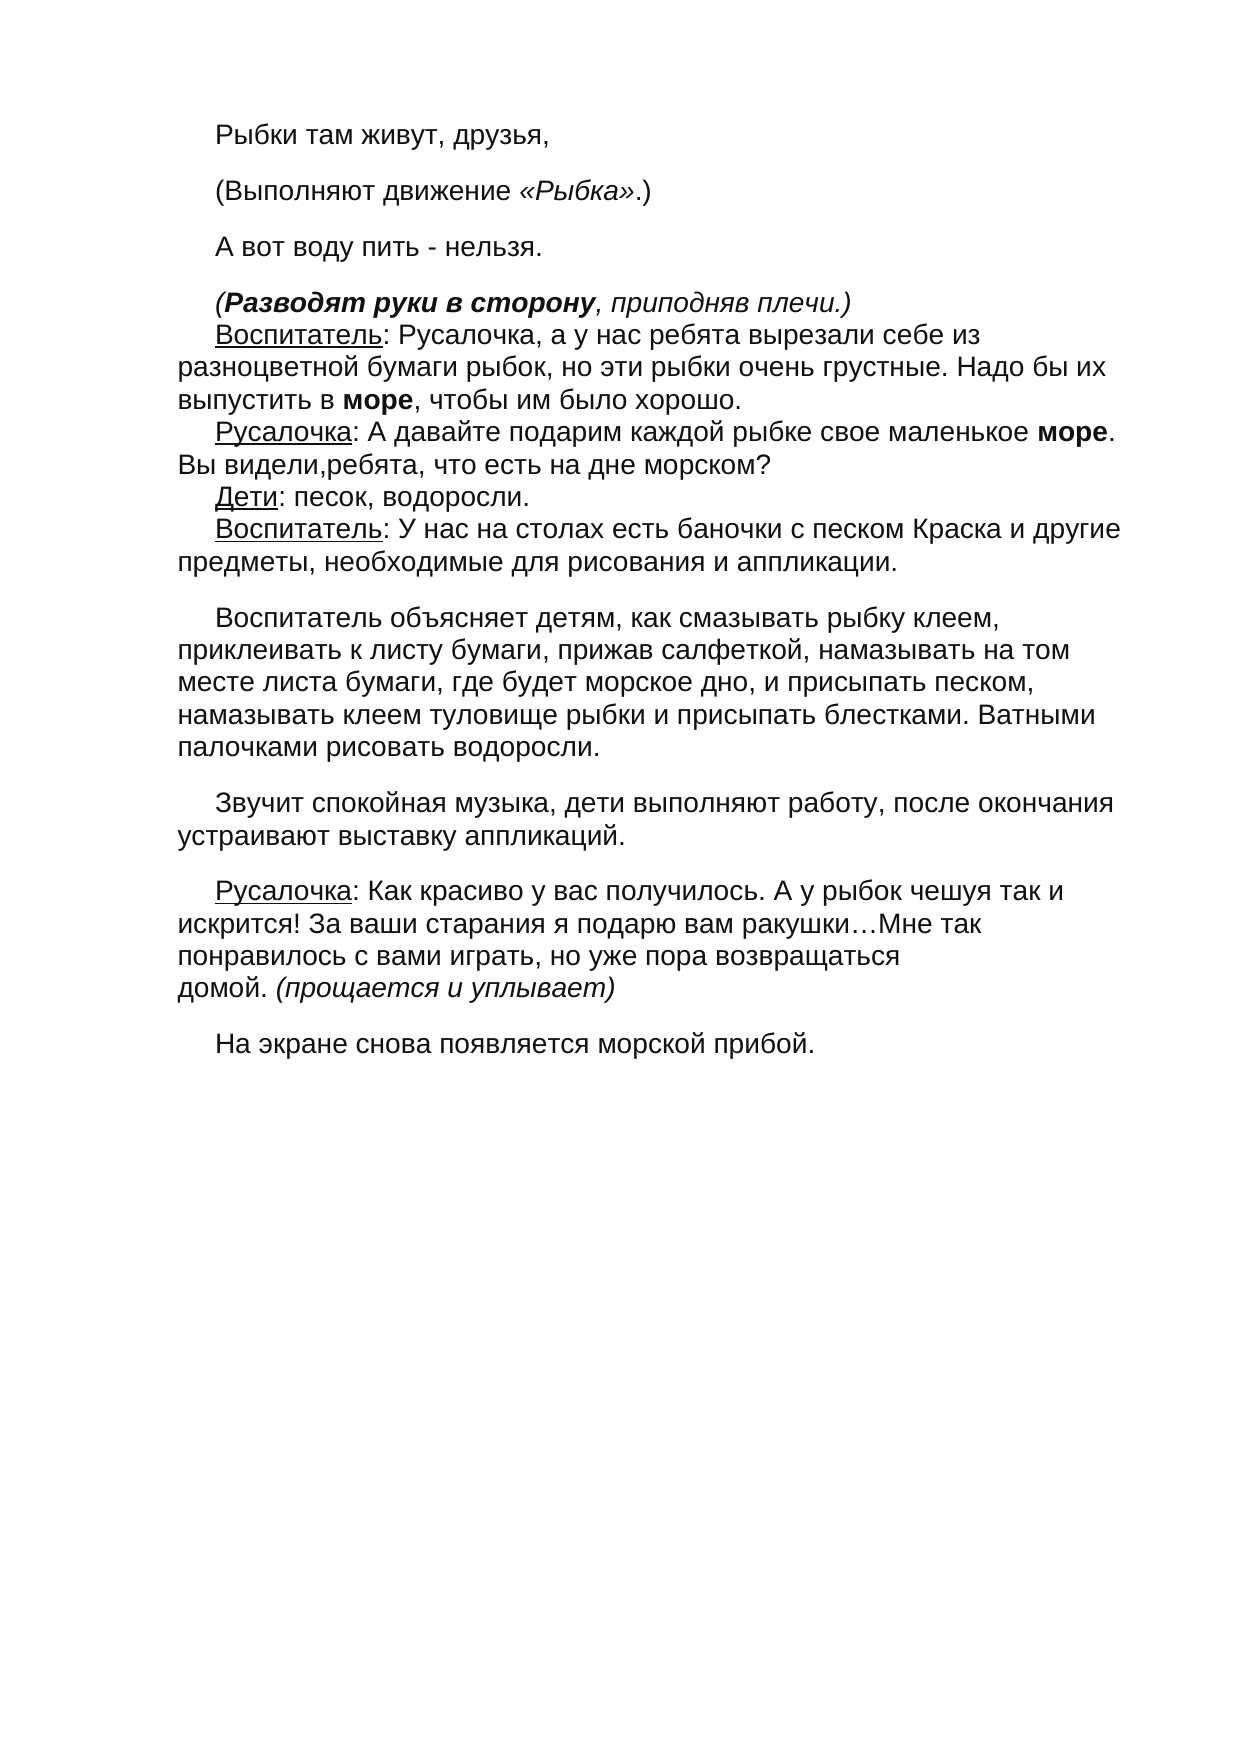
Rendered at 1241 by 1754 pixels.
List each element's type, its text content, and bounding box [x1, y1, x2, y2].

text Воспитатель: У нас на столах есть баночки с песком Краска и другие предметы, необходимые для рисования и аппликации. [177, 512, 1152, 577]
text На экране снова появляется морской прибой. [177, 1027, 1152, 1060]
text Воспитатель объясняет детям, как смазывать рыбку клеем, приклеивать к листу бумаги, прижав салфеткой, намазывать на том месте листа бумаги, где будет морское дно, и присыпать песком, намазывать клеем туловище рыбки и присыпать блестками. Ватными палочками рисовать водоросли. [177, 601, 1152, 763]
text Рыбки там живут, друзья, [177, 118, 1152, 151]
text А вот воду пить - нельзя. [177, 230, 1152, 262]
text Русалочка: Как красиво у вас получилось. А у рыбок чешуя так и искрится! За ваши старания я подарю вам ракушки…Мне так понравилось с вами играть, но уже пора возвращаться домой. (прощается и уплывает) [177, 874, 1152, 1004]
text Воспитатель: Русалочка, а у нас ребята вырезали себе из разноцветной бумаги рыбок, но эти рыбки очень грустные. Надо бы их выпустить в море, чтобы им было хорошо. [177, 318, 1152, 415]
text (Выполняют движение «Рыбка».) [177, 174, 1152, 206]
text Русалочка: А давайте подарим каждой рыбке свое маленькое море. Вы видели,ребята, что есть на дне морском? [177, 415, 1152, 480]
text Звучит спокойная музыка, дети выполняют работу, после окончания устраивают выставку аппликаций. [177, 786, 1152, 851]
text (Разводят руки в сторону, приподняв плечи.) [177, 286, 1152, 318]
text Дети: песок, водоросли. [177, 480, 1152, 512]
